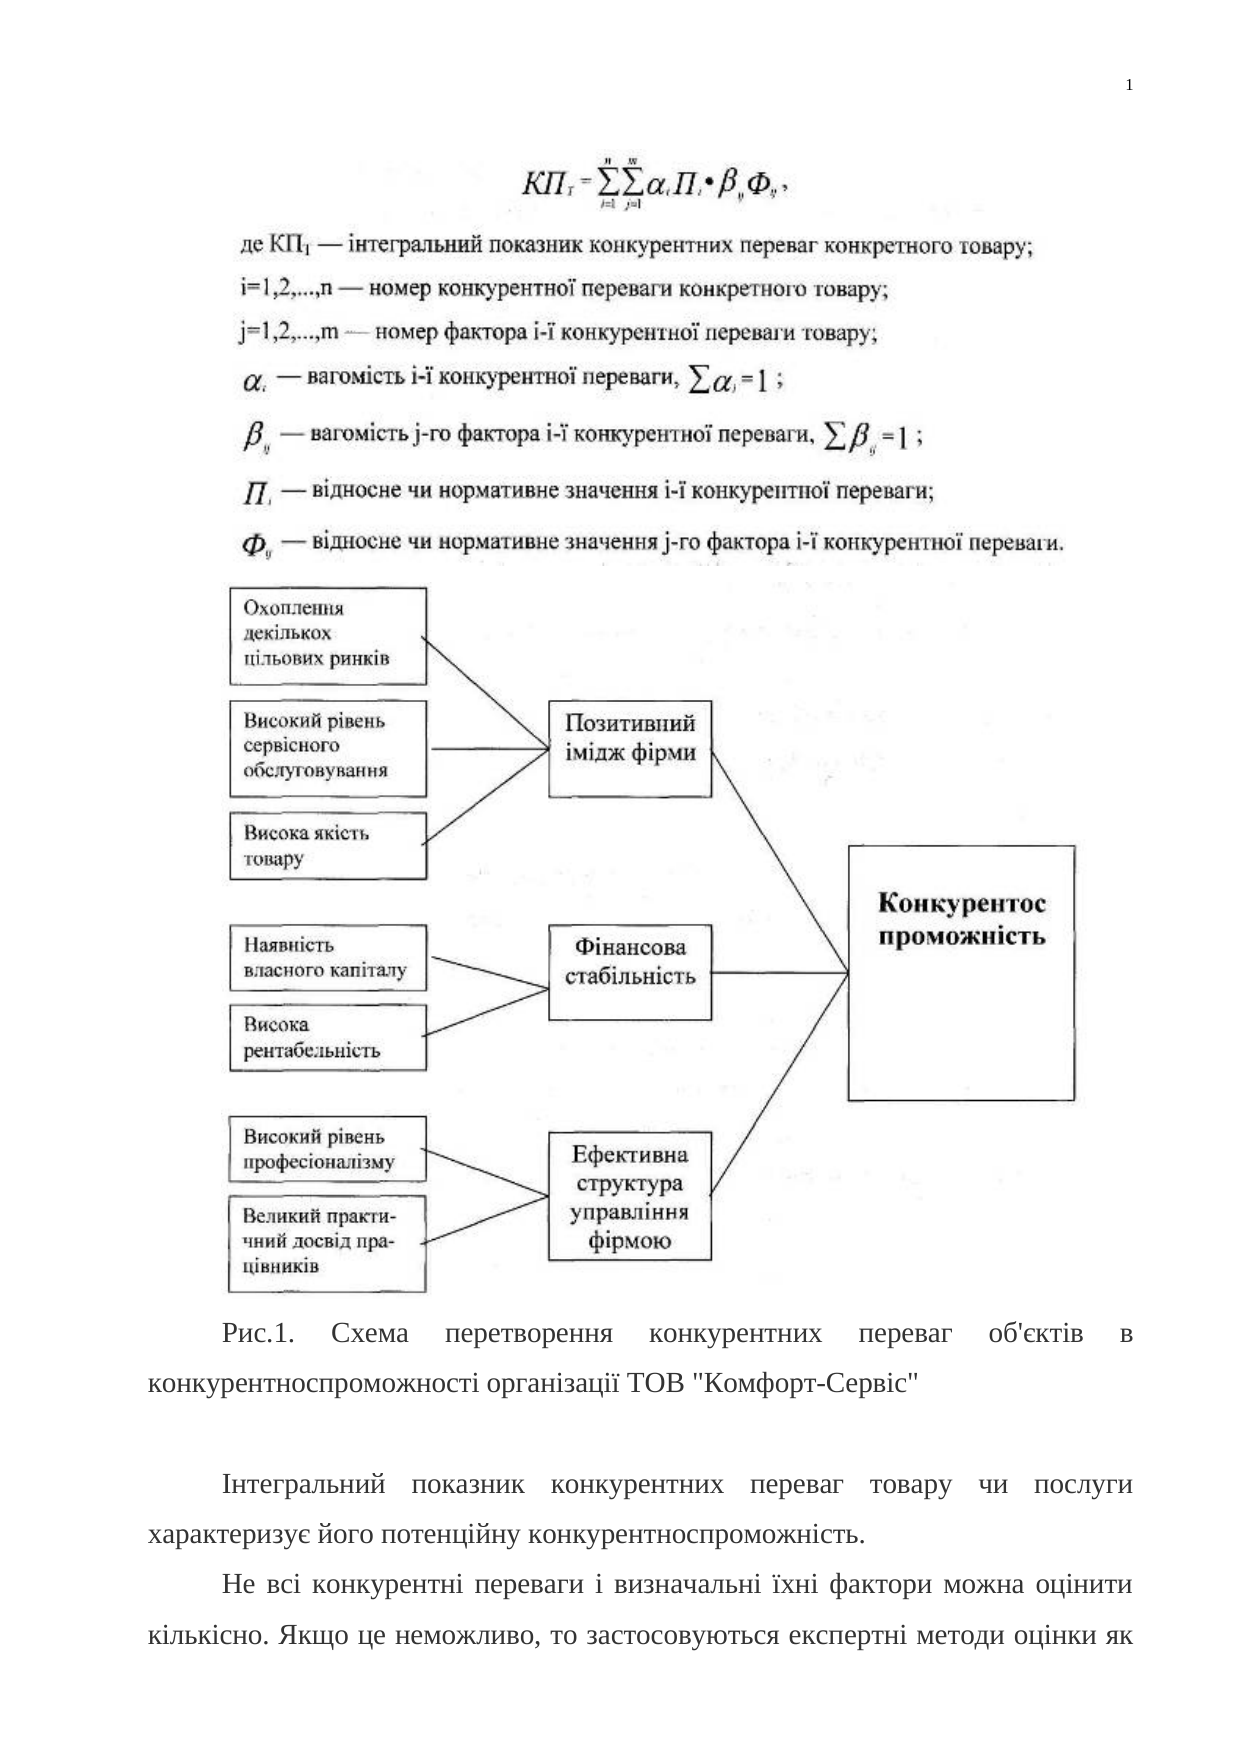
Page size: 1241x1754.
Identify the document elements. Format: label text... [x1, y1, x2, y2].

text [148, 1567, 1133, 1650]
picture [221, 149, 1066, 566]
text Рис.1. Схема перетворення конкурентних переваг об'єктів в конкурентноспроможності організації ТОВ "Комфорт-Сервіс" [148, 1315, 1133, 1399]
text Інтегральний показник конкурентних переваг товару чи послуги характеризує його потенційну конкурентноспроможність. [148, 1466, 1133, 1550]
picture [221, 582, 1097, 1299]
